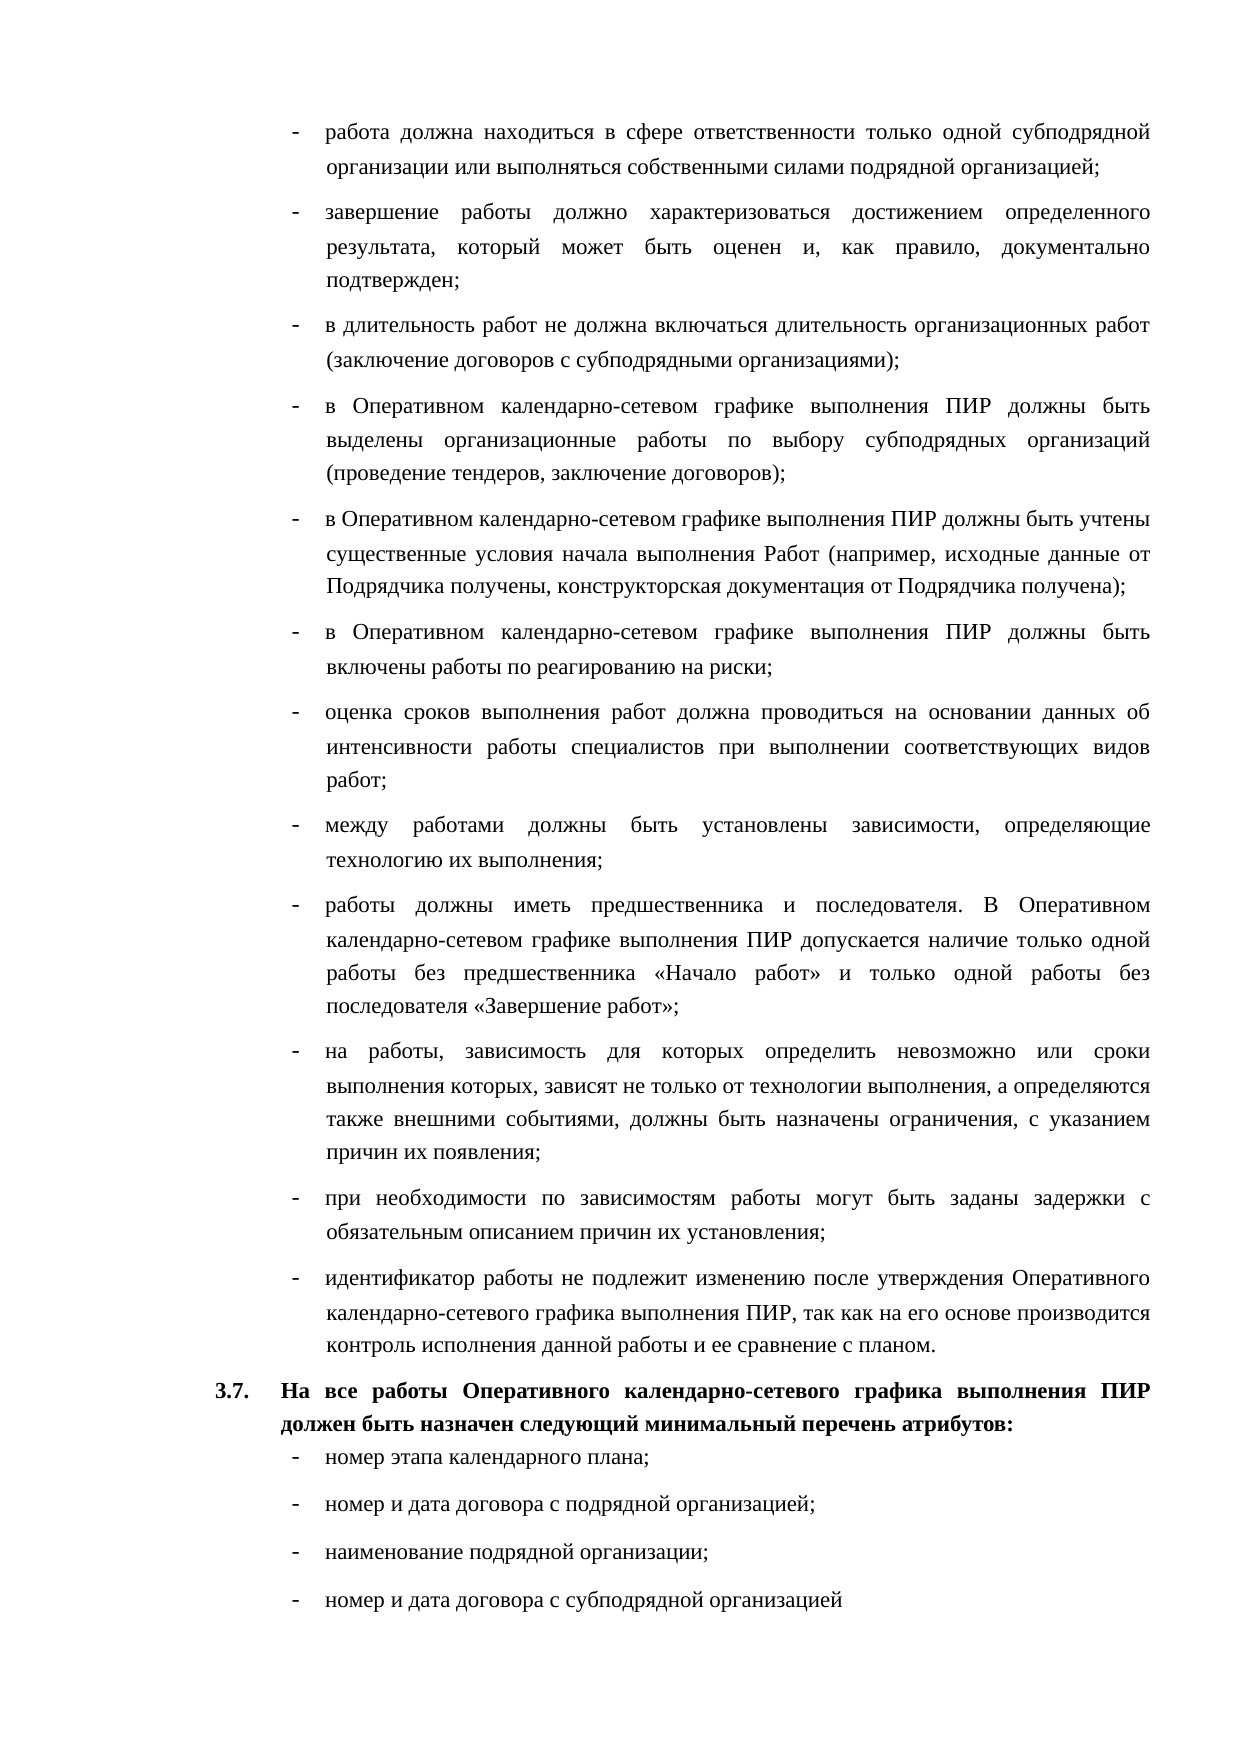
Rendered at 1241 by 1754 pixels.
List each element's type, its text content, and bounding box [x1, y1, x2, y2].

list На все работы Оперативного календарно-сетевого графика выполнения ПИР должен быть назначен следующий минимальный перечень атрибутов: [215, 1377, 1152, 1436]
text завершение работы должно характеризоваться достижением определенного результата, который может быть оценен и, как правило, документально подтвержден; [288, 198, 1152, 292]
text в Оперативном календарно-сетевом графике выполнения ПИР должны быть включены работы по реагированию на риски; [288, 618, 1152, 679]
text номер и дата договора с подрядной организацией; [288, 1490, 1152, 1519]
text между работами должны быть установлены зависимости, определяющие технологию их выполнения; [288, 811, 1152, 872]
text идентификатор работы не подлежит изменению после утверждения Оперативного календарно-сетевого графика выполнения ПИР, так как на его основе производится контроль исполнения данной работы и ее сравнение с планом. [288, 1264, 1152, 1358]
text в длительность работ не должна включаться длительность организационных работ (заключение договоров с субподрядными организациями); [288, 311, 1152, 373]
text номер и дата договора с субподрядной организацией [288, 1586, 1152, 1614]
text работы должны иметь предшественника и последователя. В Оперативном календарно-сетевом графике выполнения ПИР допускается наличие только одной работы без предшественника «Начало работ» и только одной работы без последователя «Завершение работ»; [288, 891, 1152, 1018]
text номер этапа календарного плана; [288, 1443, 1152, 1471]
text при необходимости по зависимостям работы могут быть заданы задержки с обязательным описанием причин их установления; [288, 1183, 1152, 1245]
text на работы, зависимость для которых определить невозможно или сроки выполнения которых, зависят не только от технологии выполнения, а определяются также внешними событиями, должны быть назначены ограничения, с указанием причин их появления; [288, 1037, 1152, 1164]
text в Оперативном календарно-сетевом графике выполнения ПИР должны быть учтены существенные условия начала выполнения Работ (например, исходные данные от Подрядчика получены, конструкторская документация от Подрядчика получена); [288, 505, 1152, 599]
text оценка сроков выполнения работ должна проводиться на основании данных об интенсивности работы специалистов при выполнении соответствующих видов работ; [288, 698, 1152, 792]
text в Оперативном календарно-сетевом графике выполнения ПИР должны быть выделены организационные работы по выбору субподрядных организаций (проведение тендеров, заключение договоров); [288, 392, 1152, 486]
text наименование подрядной организации; [288, 1538, 1152, 1566]
text работа должна находиться в сфере ответственности только одной субподрядной организации или выполняться собственными силами подрядной организацией; [288, 118, 1152, 179]
